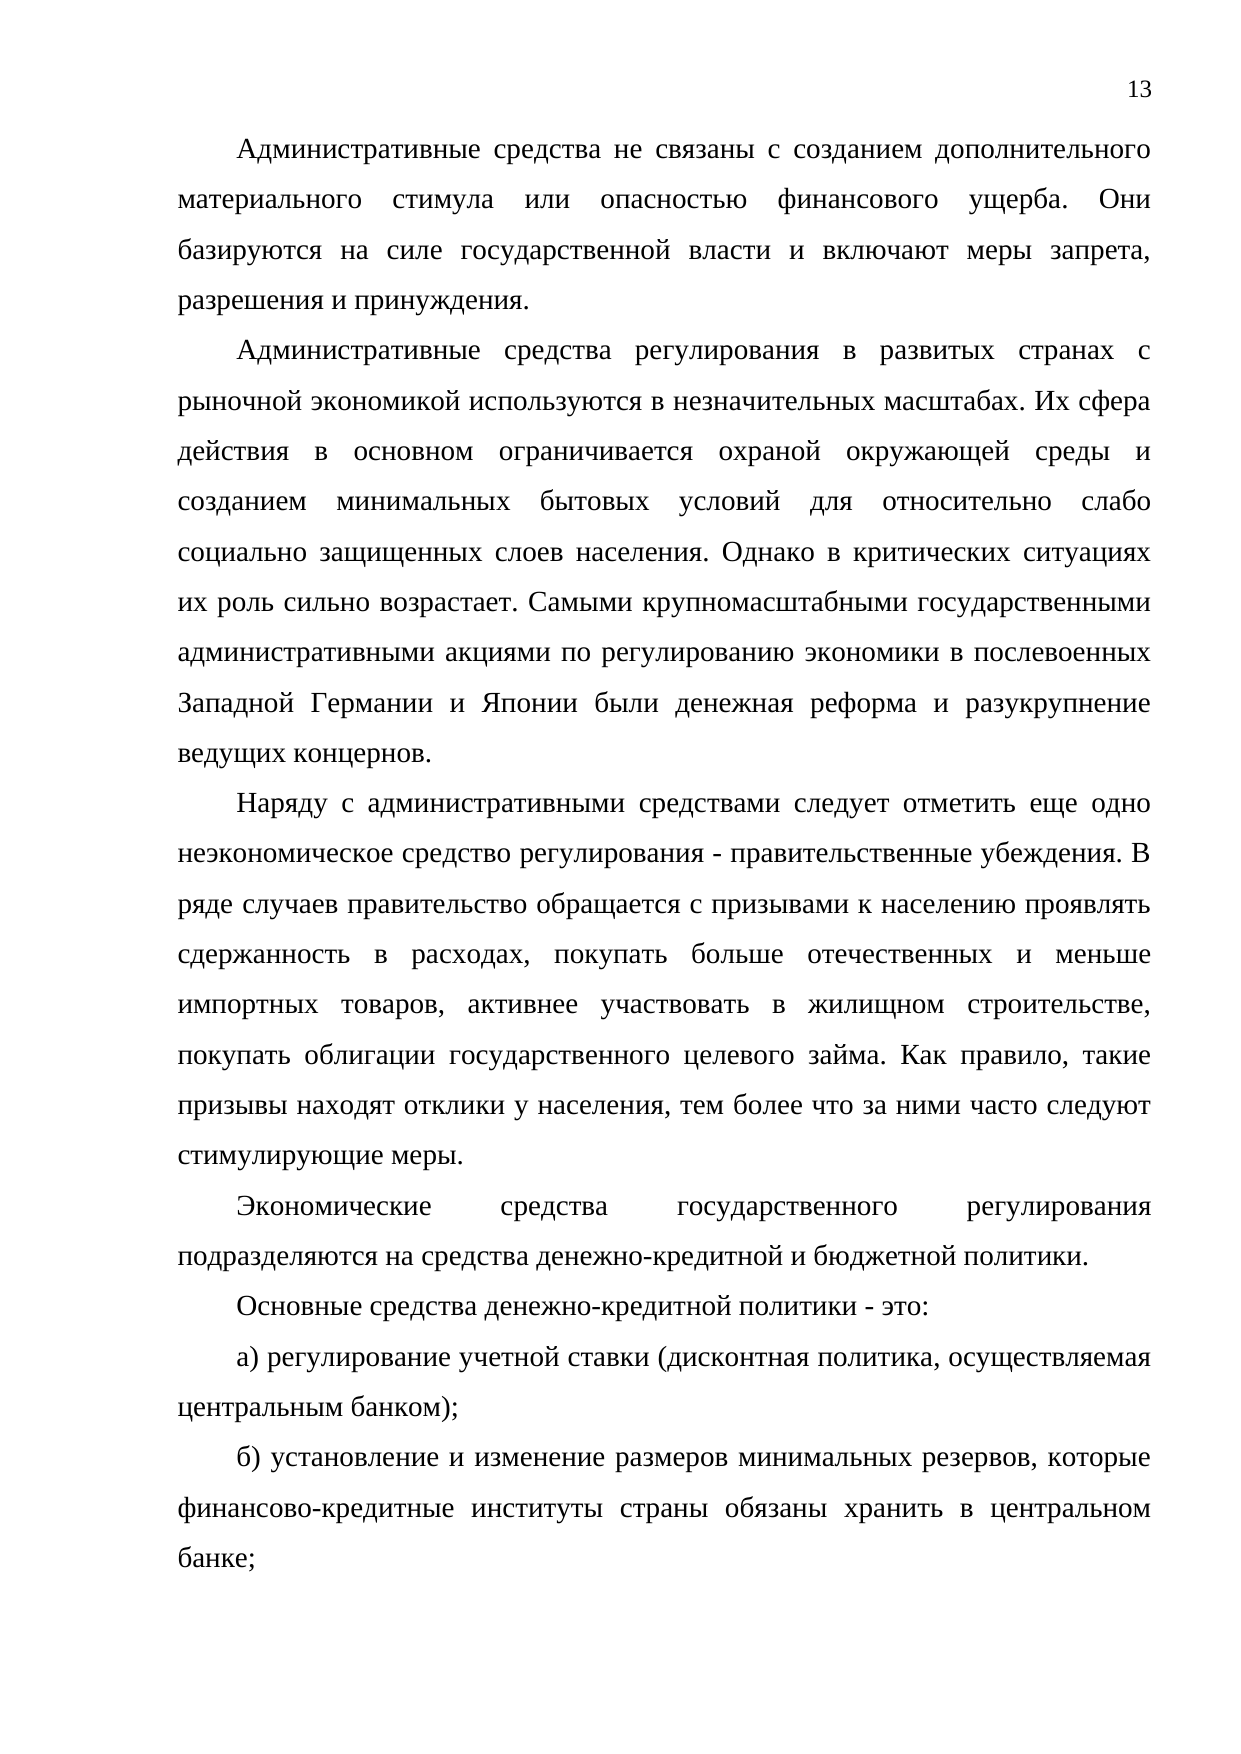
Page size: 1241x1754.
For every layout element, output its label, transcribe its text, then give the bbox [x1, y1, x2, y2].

text Основные средства денежно-кредитной политики - это: [177, 1288, 1152, 1322]
text б) установление и изменение размеров минимальных резервов, которые финансово-кредитные институты страны обязаны хранить в центральном банке; [177, 1439, 1152, 1573]
text Административные средства не связаны с созданием дополнительного материального стимула или опасностью финансового ущерба. Они базируются на силе государственной власти и включают меры запрета, разрешения и принуждения. [177, 131, 1152, 316]
text Наряду с административными средствами следует отметить еще одно неэкономическое средство регулирования - правительственные убеждения. В ряде случаев правительство обращается с призывами к населению проявлять сдержанность в расходах, покупать больше отечественных и меньше импортных товаров, активнее участвовать в жилищном строительстве, покупать облигации государственного целевого займа. Как правило, такие призывы находят отклики у населения, тем более что за ними часто следуют стимулирующие меры. [177, 785, 1152, 1171]
text а) регулирование учетной ставки (дисконтная политика, осуществляемая центральным банком); [177, 1339, 1152, 1423]
text Экономические средства государственного регулирования подразделяются на средства денежно-кредитной и бюджетной политики. [177, 1188, 1152, 1272]
text Административные средства регулирования в развитых странах с рыночной экономикой используются в незначительных масштабах. Их сфера действия в основном ограничивается охраной окружающей среды и созданием минимальных бытовых условий для относительно слабо социально защищенных слоев населения. Однако в критических ситуациях их роль сильно возрастает. Самыми крупномасштабными государственными административными акциями по регулированию экономики в послевоенных Западной Германии и Японии были денежная реформа и разукрупнение ведущих концернов. [177, 332, 1152, 768]
